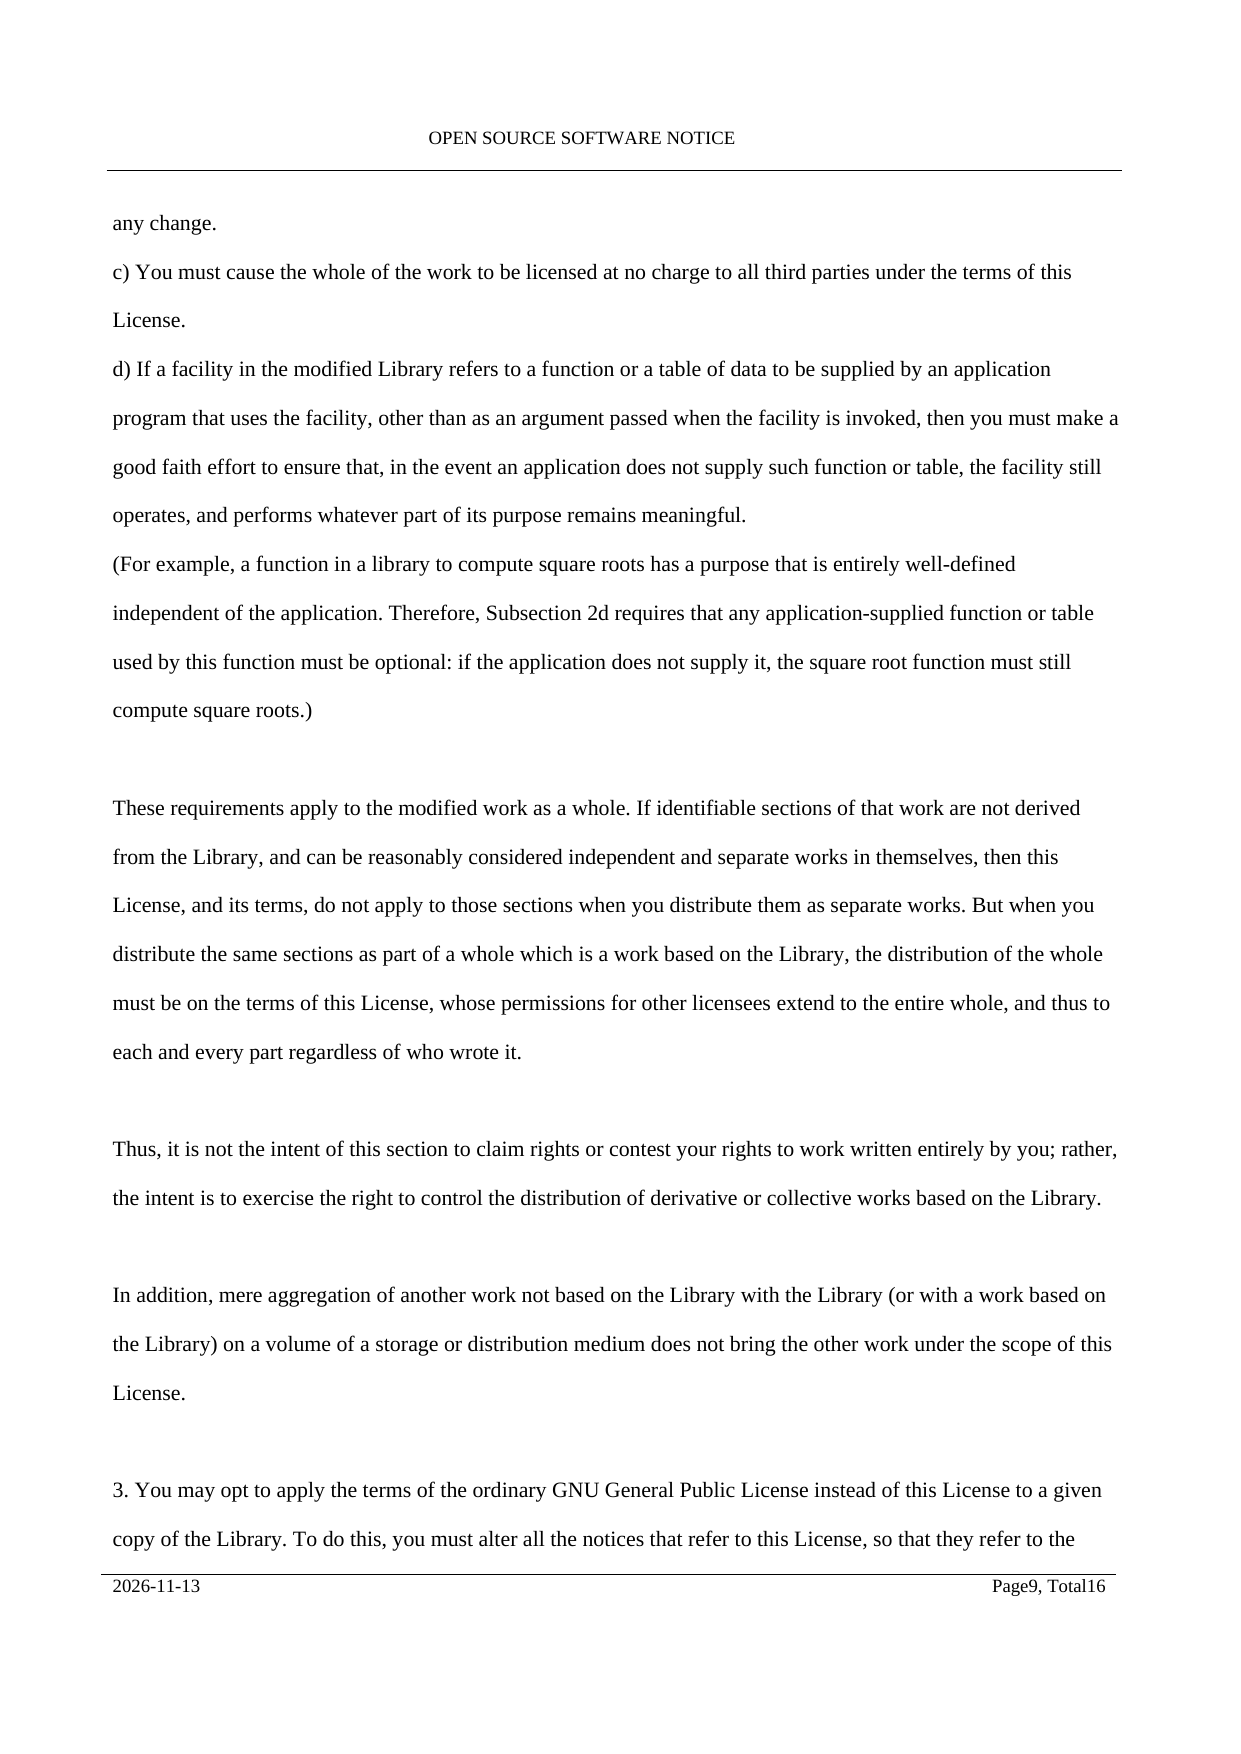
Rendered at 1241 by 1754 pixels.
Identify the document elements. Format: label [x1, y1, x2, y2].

text [112, 206, 1128, 1555]
